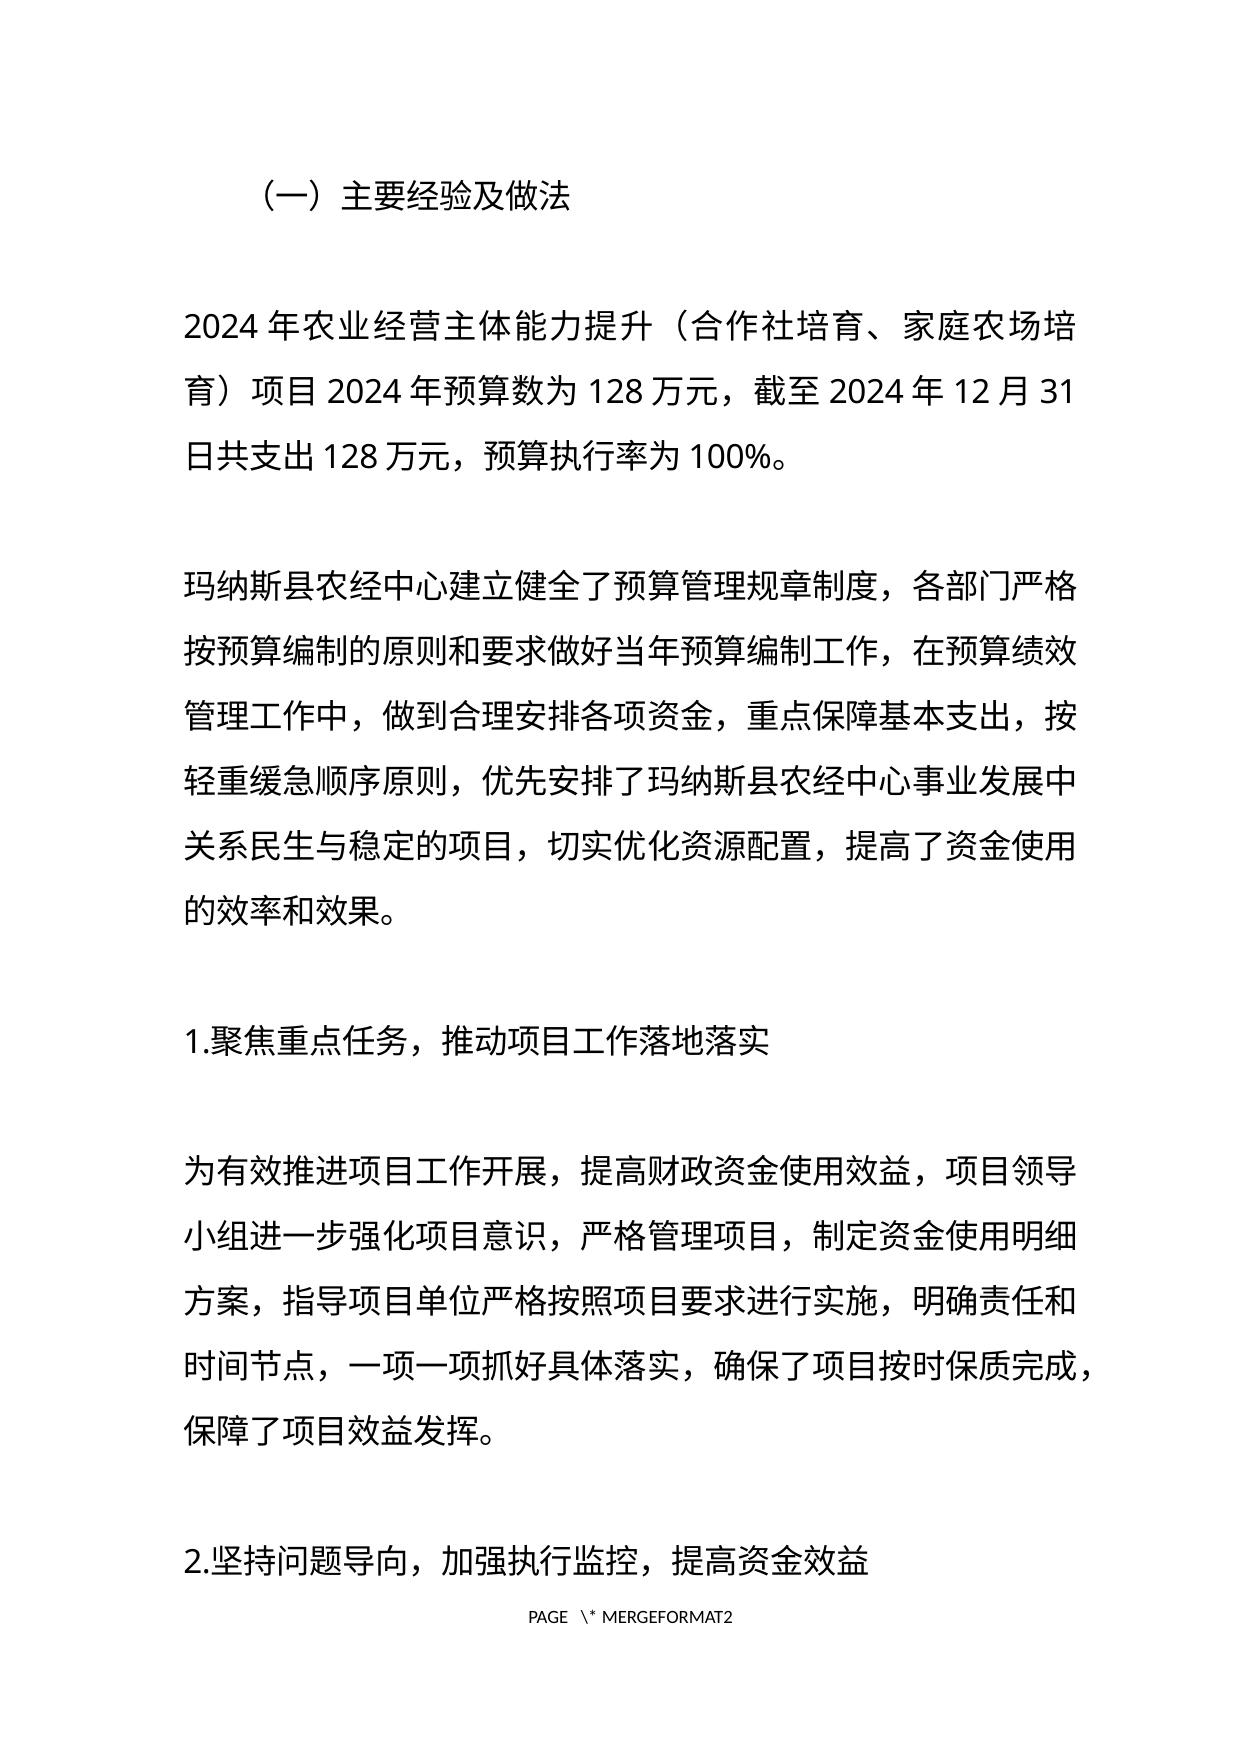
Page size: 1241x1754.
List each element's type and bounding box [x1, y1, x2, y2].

text [183, 162, 1078, 1592]
